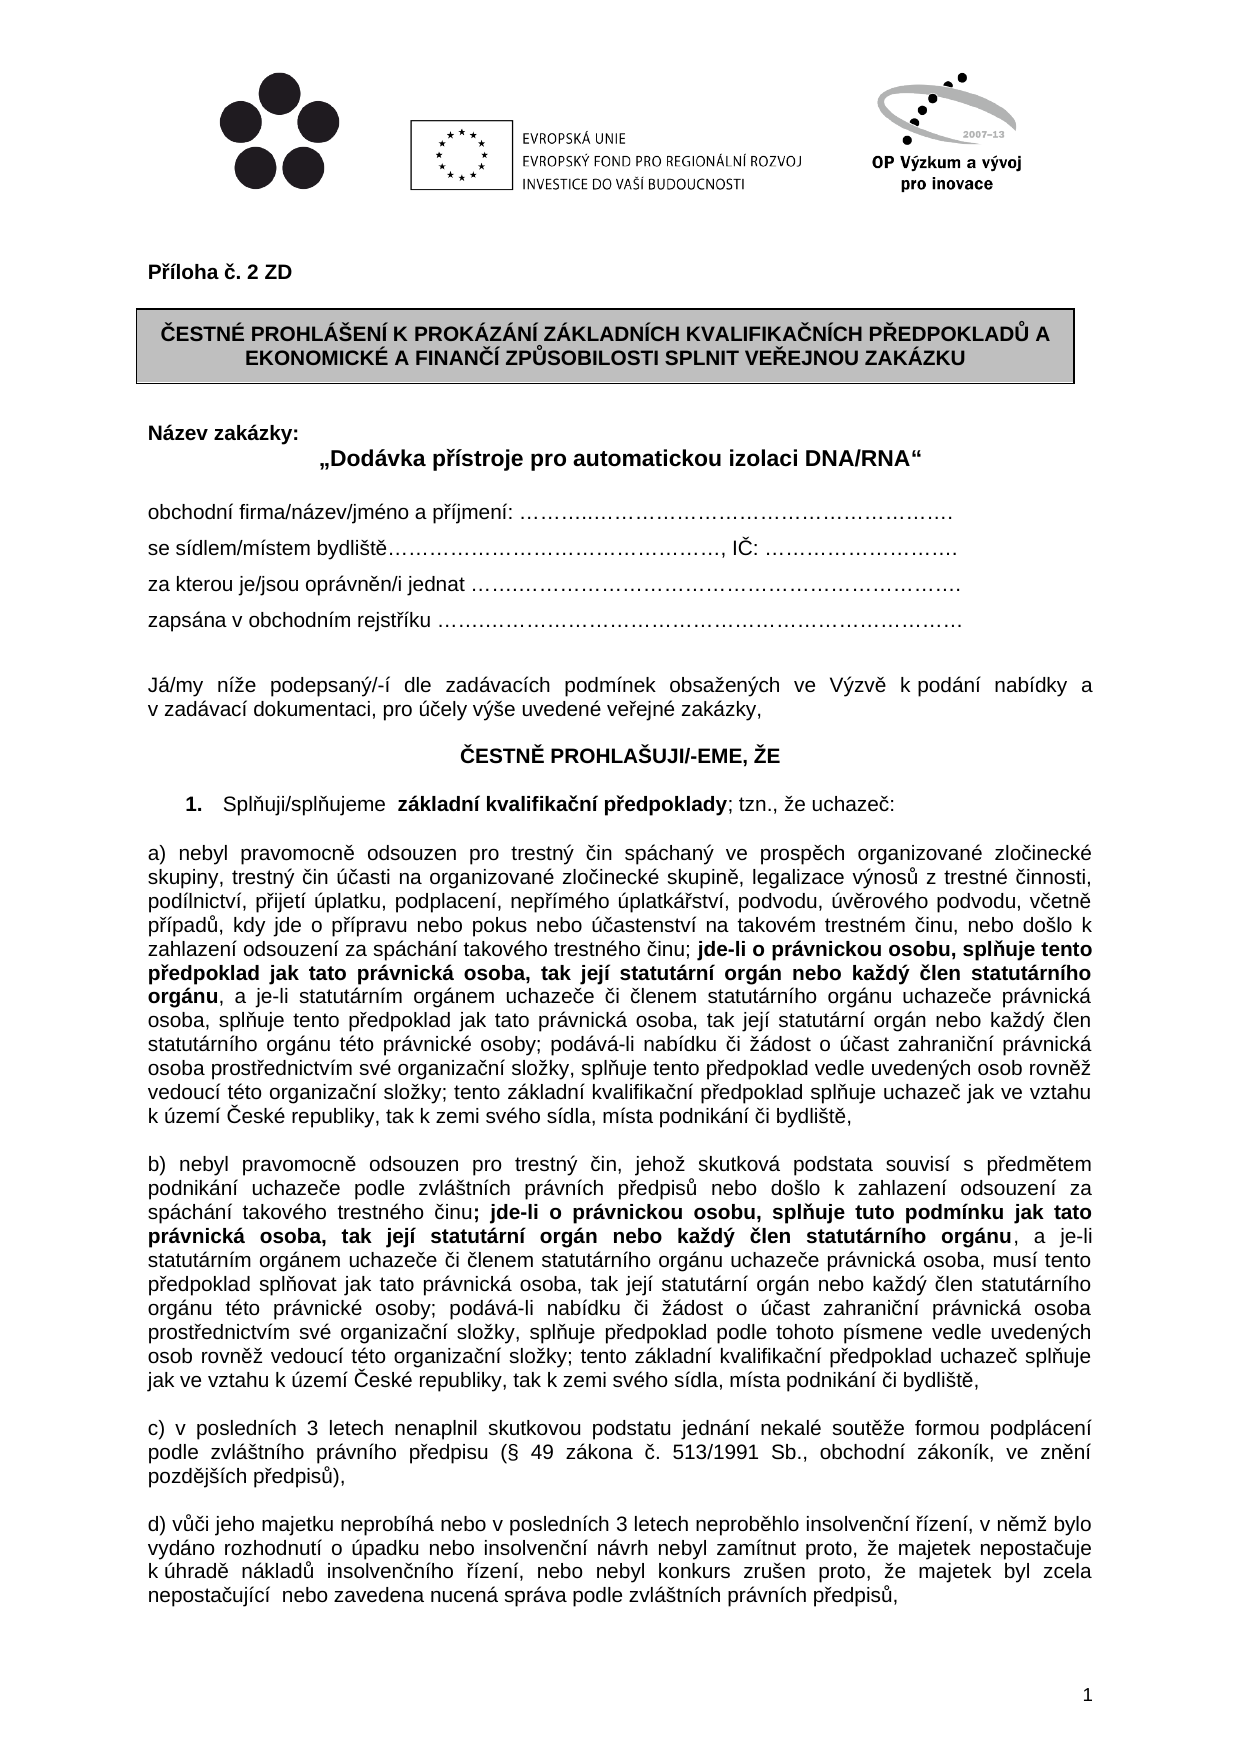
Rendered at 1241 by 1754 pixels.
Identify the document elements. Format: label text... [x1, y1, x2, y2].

picture [147, 0, 1093, 261]
text c) v posledních 3 letech nenaplnil skutkovou podstatu jednání nekalé soutěže formou podplácení podle zvláštního právního předpisu (§ 49 zákona č. 513/1991 Sb., obchodní zákoník, ve znění pozdějších předpisů), [148, 1416, 1093, 1487]
text b) nebyl pravomocně odsouzen pro trestný čin, jehož skutková podstata souvisí s předmětem podnikání uchazeče podle zvláštních právních předpisů nebo došlo k zahlazení odsouzení za spáchání takového trestného činu; jde-li o právnickou osobu, splňuje tuto podmínku jak tato právnická osoba, tak její statutární orgán nebo každý člen statutárního orgánu, a je-li statutárním orgánem uchazeče či členem statutárního orgánu uchazeče právnická osoba, musí tento předpoklad splňovat jak tato právnická osoba, tak její statutární orgán nebo každý člen statutárního orgánu této právnické osoby; podává-li nabídku či žádost o účast zahraniční právnická osoba prostřednictvím své organizační složky, splňuje předpoklad podle tohoto písmene vedle uvedených osob rovněž vedoucí této organizační složky; tento základní kvalifikační předpoklad uchazeč splňuje jak ve vztahu k území České republiky, tak k zemi svého sídla, místa podnikání či bydliště, [148, 1152, 1093, 1392]
text a) nebyl pravomocně odsouzen pro trestný čin spáchaný ve prospěch organizované zločinecké skupiny, trestný čin účasti na organizované zločinecké skupině, legalizace výnosů z trestné činnosti, podílnictví, přijetí úplatku, podplacení, nepřímého úplatkářství, podvodu, úvěrového podvodu, včetně případů, kdy jde o přípravu nebo pokus nebo účastenství na takovém trestném činu, nebo došlo k zahlazení odsouzení za spáchání takového trestného činu; jde-li o právnickou osobu, splňuje tento předpoklad jak tato právnická osoba, tak její statutární orgán nebo každý člen statutárního orgánu, a je-li statutárním orgánem uchazeče či členem statutárního orgánu uchazeče právnická osoba, splňuje tento předpoklad jak tato právnická osoba, tak její statutární orgán nebo každý člen statutárního orgánu této právnické osoby; podává-li nabídku či žádost o účast zahraniční právnická osoba prostřednictvím své organizační složky, splňuje tento předpoklad vedle uvedených osob rovněž vedoucí této organizační složky; tento základní kvalifikační předpoklad splňuje uchazeč jak ve vztahu k území České republiky, tak k zemi svého sídla, místa podnikání či bydliště, [148, 841, 1093, 1128]
text „Dodávka přístroje pro automatickou izolaci DNA/RNA“ [148, 444, 1093, 471]
list Splňuji/splňujeme základní kvalifikační předpoklady; tzn., že uchazeč: [185, 792, 1093, 816]
text Název zakázky: [148, 421, 1093, 444]
text Příloha č. 2 ZD [148, 261, 1093, 284]
text se sídlem/místem bydliště…………………………………………, IČ: ………………………. [148, 536, 1093, 559]
text za kterou je/jsou oprávněn/i jednat …….………………………………………………………. [148, 571, 1093, 595]
text Já/my níže podepsaný/-í dle zadávacích podmínek obsažených ve Výzvě k podání nabídky a v zadávací dokumentaci, pro účely výše uvedené veřejné zakázky, [148, 672, 1093, 720]
text d) vůči jeho majetku neprobíhá nebo v posledních 3 letech neproběhlo insolvenční řízení, v němž bylo vydáno rozhodnutí o úpadku nebo insolvenční návrh nebyl zamítnut proto, že majetek nepostačuje k úhradě nákladů insolvenčního řízení, nebo nebyl konkurs zrušen proto, že majetek byl zcela nepostačující nebo zavedena nucená správa podle zvláštních právních předpisů, [148, 1511, 1093, 1607]
text ČESTNĚ PROHLAŠUJI/-EME, ŽE [148, 744, 1093, 768]
text obchodní firma/název/jméno a příjmení: ………..……………………………………………. [148, 499, 1093, 523]
table_header ČESTNÉ PROHLÁŠENÍ K PROKÁZÁNÍ ZÁKLADNÍCH KVALIFIKAČNÍCH PŘEDPOKLADŮ A EKONOMICKÉ A FINANČÍ ZPŮSOBILOSTI SPLNIT VEŘEJNOU ZAKÁZKU [137, 310, 1073, 382]
text zapsána v obchodním rejstříku …….…………………………………………………………… [148, 607, 1093, 631]
